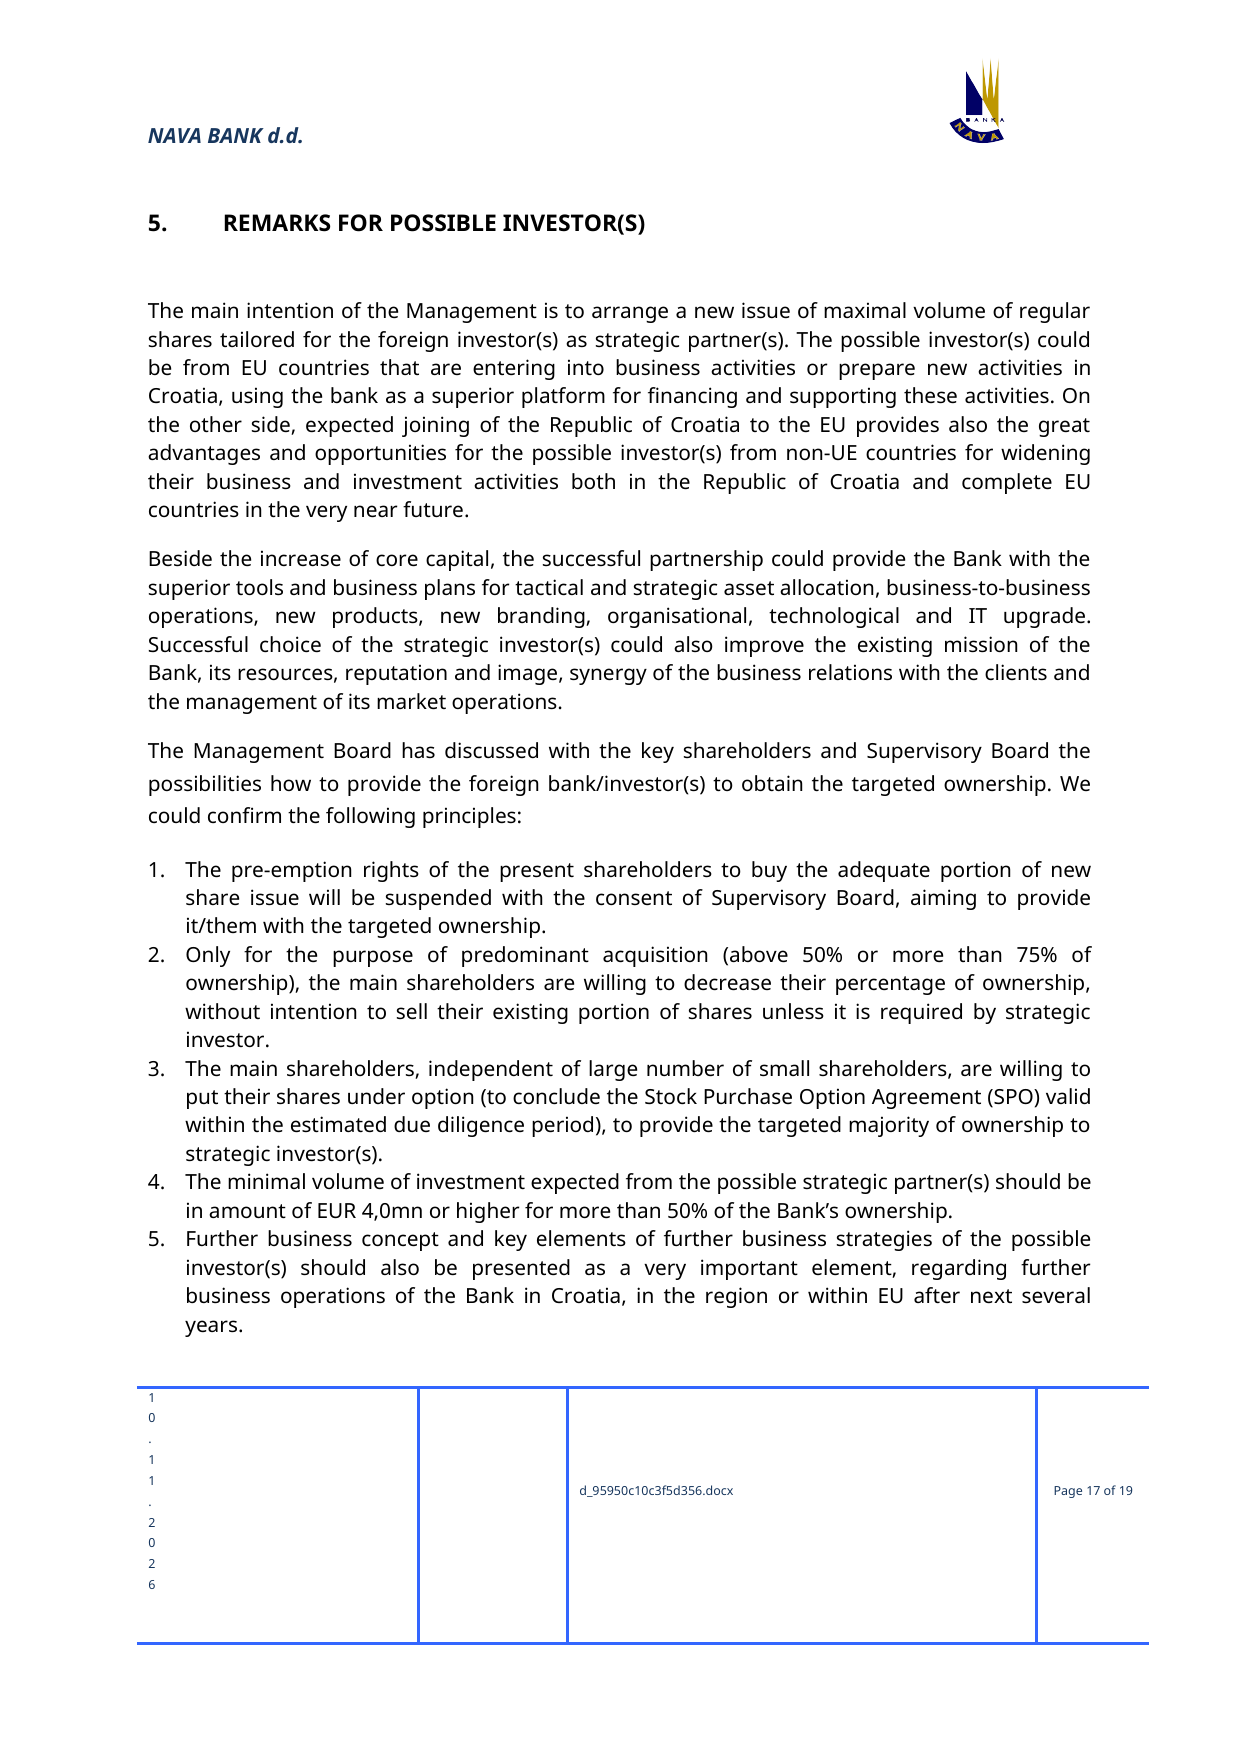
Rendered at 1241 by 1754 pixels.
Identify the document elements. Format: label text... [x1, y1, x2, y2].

list The pre-emption rights of the present shareholders to buy the adequate portion of new share issue will be suspended with the consent of Supervisory Board, aiming to provide it/them with the targeted ownership. [148, 855, 1092, 940]
list Further business concept and key elements of further business strategies of the possible investor(s) should also be presented as a very important element, regarding further business operations of the Bank in Croatia, in the region or within EU after next several years. [148, 1224, 1092, 1338]
list REMARKS FOR POSSIBLE INVESTOR(S) [148, 207, 1092, 238]
text The Management Board has discussed with the key shareholders and Supervisory Board the possibilities how to provide the foreign bank/investor(s) to obtain the targeted ownership. We could confirm the following principles: [148, 736, 1092, 830]
list Only for the purpose of predominant acquisition (above 50% or more than 75% of ownership), the main shareholders are willing to decrease their percentage of ownership, without intention to sell their existing portion of shares unless it is required by strategic investor. [148, 940, 1092, 1054]
list The main shareholders, independent of large number of small shareholders, are willing to put their shares under option (to conclude the Stock Purchase Option Agreement (SPO) valid within the estimated due diligence period), to provide the targeted majority of ownership to strategic investor(s). [148, 1054, 1092, 1167]
list The minimal volume of investment expected from the possible strategic partner(s) should be in amount of EUR 4,0mn or higher for more than 50% of the Bank’s ownership. [148, 1167, 1092, 1224]
text The main intention of the Management is to arrange a new issue of maximal volume of regular shares tailored for the foreign investor(s) as strategic partner(s). The possible investor(s) could be from EU countries that are entering into business activities or prepare new activities in Croatia, using the bank as a superior platform for financing and supporting these activities. On the other side, expected joining of the Republic of Croatia to the EU provides also the great advantages and opportunities for the possible investor(s) from non-UE countries for widening their business and investment activities both in the Republic of Croatia and complete EU countries in the very near future. [148, 296, 1092, 524]
text Beside the increase of core capital, the successful partnership could provide the Bank with the superior tools and business plans for tactical and strategic asset allocation, business-to-business operations, new products, new branding, organisational, technological and IT upgrade. Successful choice of the strategic investor(s) could also improve the existing mission of the Bank, its resources, reputation and image, synergy of the business relations with the clients and the management of its market operations. [148, 544, 1092, 715]
